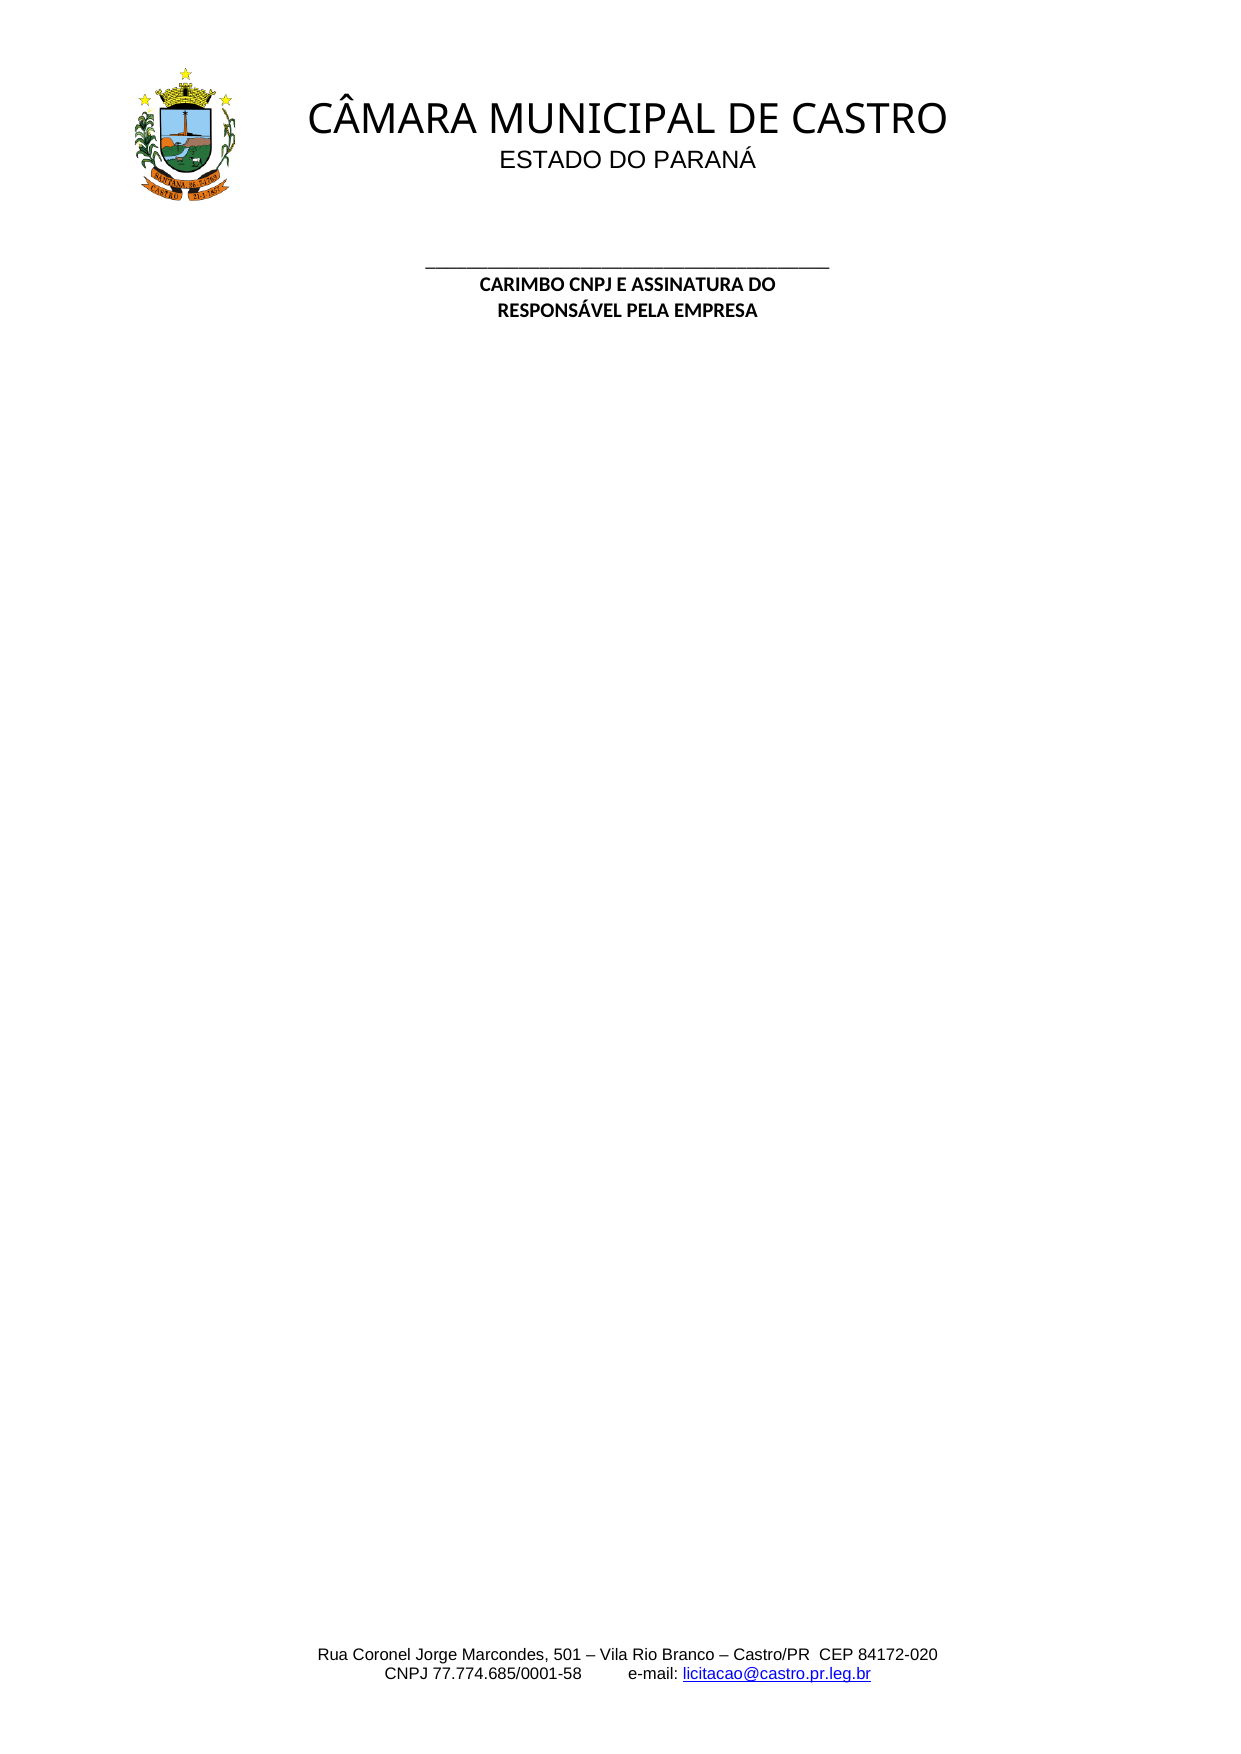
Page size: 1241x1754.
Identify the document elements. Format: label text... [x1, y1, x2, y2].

text Carimbo CNPJ e Assinatura do [103, 271, 1152, 297]
text Responsável pela Empresa [103, 297, 1152, 322]
text _______________________________________ [103, 246, 1152, 271]
picture [134, 67, 236, 201]
